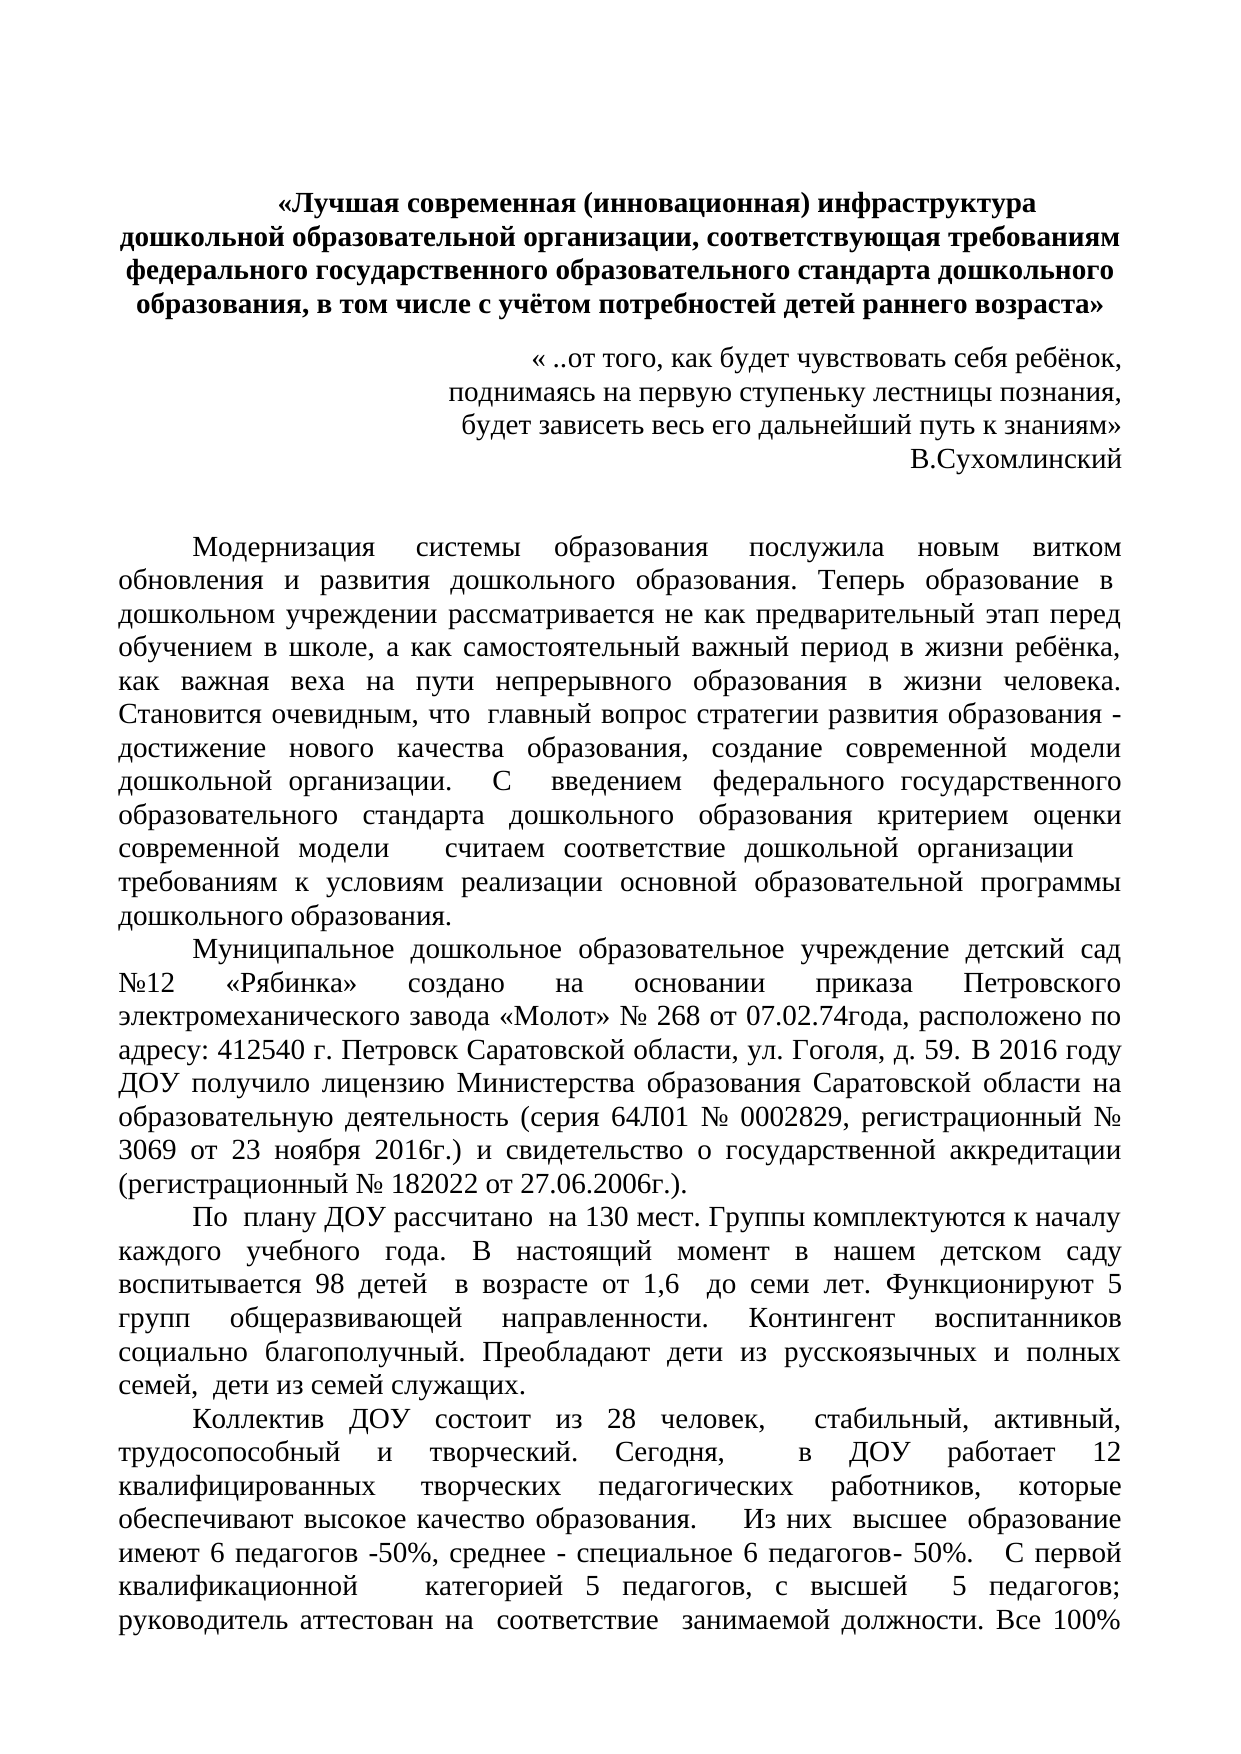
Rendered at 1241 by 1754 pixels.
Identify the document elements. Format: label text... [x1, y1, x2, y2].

text По плану ДОУ рассчитано на 130 мест. Группы комплектуются к началу каждого учебного года. В настоящий момент в нашем детском саду воспитывается 98 детей в возрасте от 1,6 до семи лет. Функционируют 5 групп общеразвивающей направленности. Контингент воспитанников социально благополучный. Преобладают дети из русскоязычных и полных семей, дети из семей служащих. [118, 1199, 1122, 1401]
subtitle будет зависеть весь его дальнейший путь к знаниям» [118, 407, 1122, 441]
text Модернизация системы образования послужила новым витком обновления и развития дошкольного образования. Теперь образование в дошкольном учреждении рассматривается не как предварительный этап перед обучением в школе, а как самостоятельный важный период в жизни ребёнка, как важная веха на пути непрерывного образования в жизни человека. Становится очевидным, что главный вопрос стратегии развития образования -достижение нового качества образования, создание современной модели дошкольной организации. С введением федерального государственного образовательного стандарта дошкольного образования критерием оценки современной модели считаем соответствие дошкольной организации требованиям к условиям реализации основной образовательной программы дошкольного образования. [118, 529, 1122, 931]
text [118, 1401, 1122, 1636]
text Муниципальное дошкольное образовательное учреждение детский сад №12 «Рябинка» создано на основании приказа Петровского электромеханического завода «Молот» № 268 от 07.02.74года, расположено по адресу: 412540 г. Петровск Саратовской области, ул. Гоголя, д. 59. В 2016 году ДОУ получило лицензию Министерства образования Саратовской области на образовательную деятельность (серия 64Л01 № 0002829, регистрационный № 3069 от 23 ноября 2016г.) и свидетельство о государственной аккредитации (регистрационный № 182022 от 27.06.2006г.). [118, 931, 1122, 1199]
subtitle В.Сухомлинский [118, 441, 1122, 474]
subtitle поднимаясь на первую ступеньку лестницы познания, [118, 374, 1122, 407]
text «Лучшая современная (инновационная) инфраструктура дошкольной образовательной организации, соответствующая требованиям федерального государственного образовательного стандарта дошкольного образования, в том числе с учётом потребностей детей раннего возраста» [118, 185, 1122, 319]
subtitle « ..от того, как будет чувствовать себя ребёнок, [118, 340, 1122, 374]
